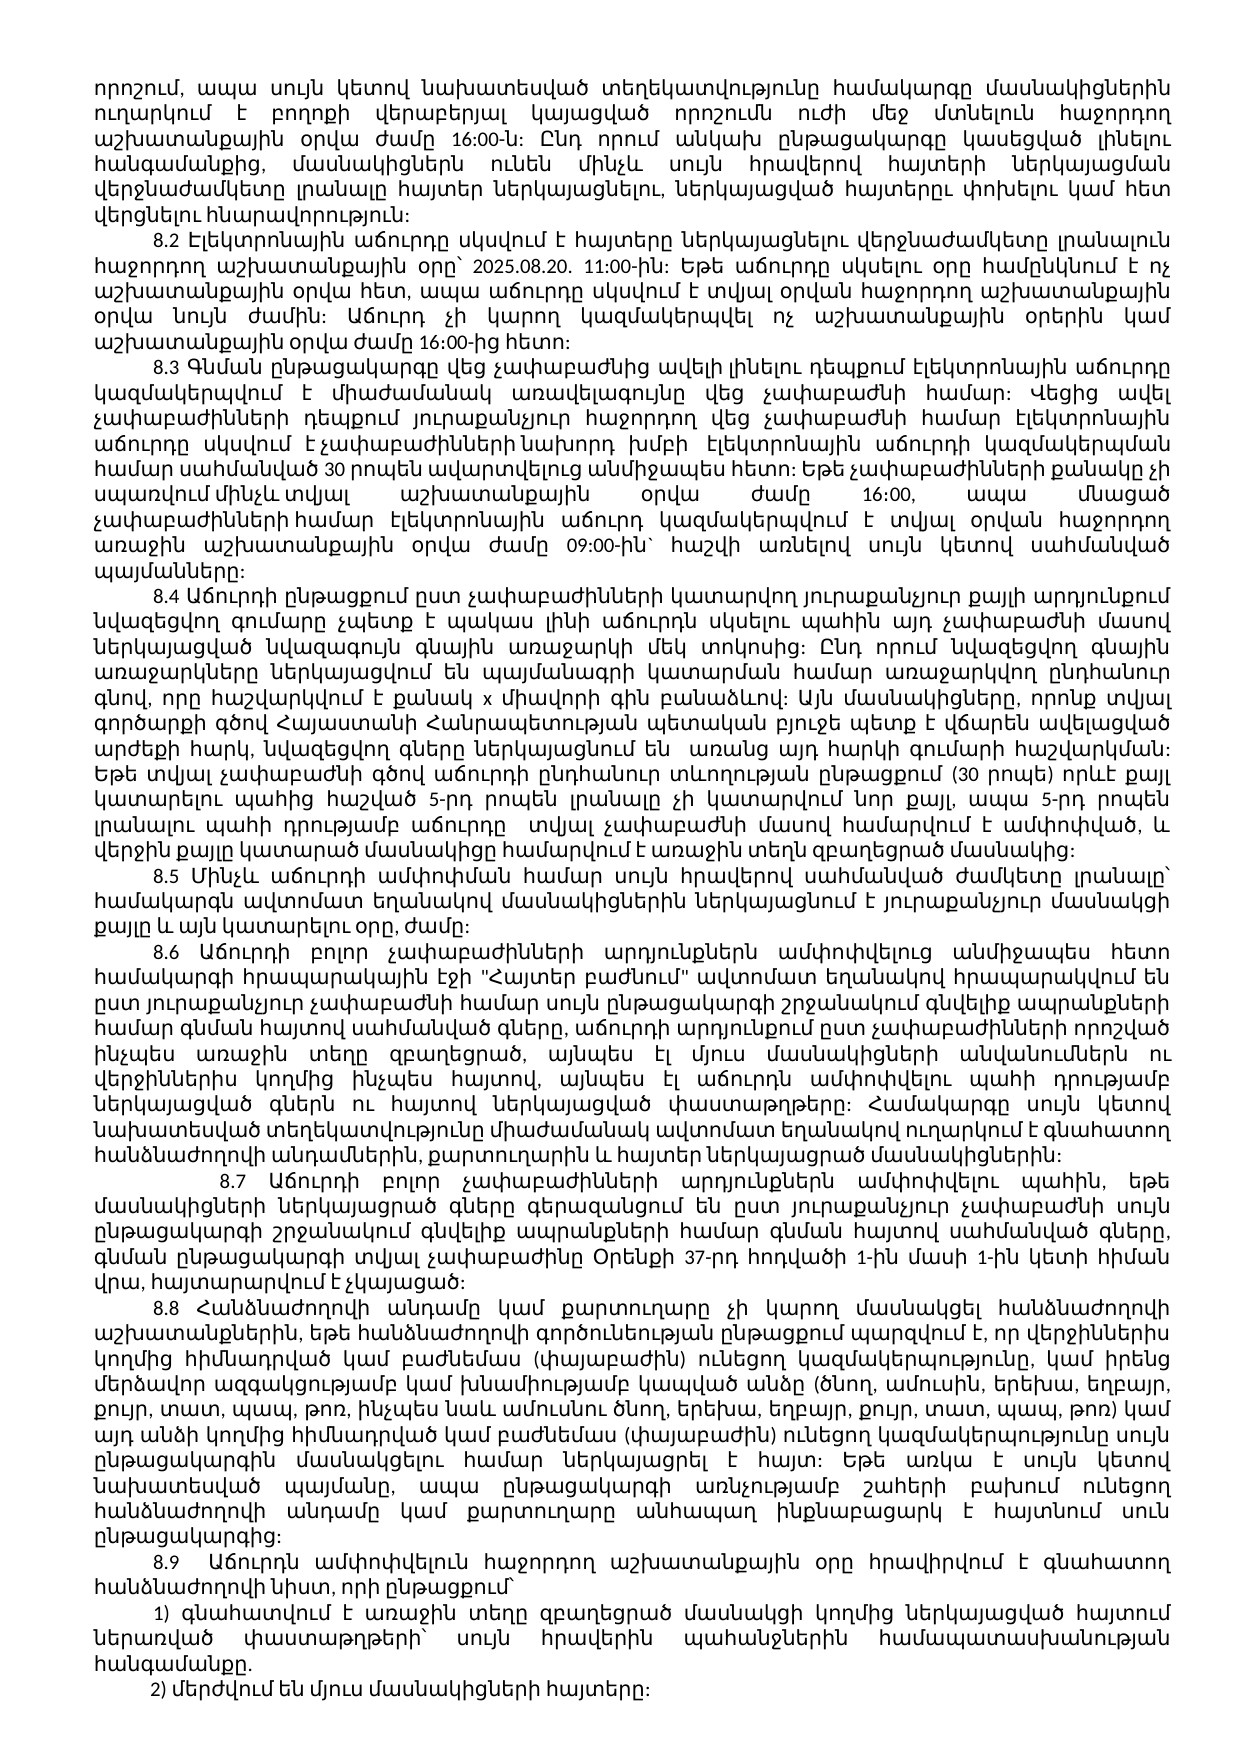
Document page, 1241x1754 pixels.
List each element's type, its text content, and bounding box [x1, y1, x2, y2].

text 2) մերժվում են մյուս մասնակիցների հայտերը: [94, 1676, 1171, 1702]
text 8.7 Աճուրդի բոլոր չափաբաժինների արդյունքներն ամփոփվելու պահին, եթե մասնակիցների ներկայացրած գները գերազանցում են ըստ յուրաքանչյուր չափաբաժնի սույն ընթացակարգի շրջանակում գնվելիք ապրանքների համար գնման հայտով սահմանված գները, գնման ընթացակարգի տվյալ չափաբաժինը Օրենքի 37-րդ հոդվածի 1-ին մասի 1-ին կետի հիման վրա, հայտարարվում է չկայացած: [94, 1168, 1171, 1295]
text 8.9 Աճուրդն ամփոփվելուն հաջորդող աշխատանքային օրը հրավիրվում է գնահատող հանձնաժողովի նիստ, որի ընթացքում՝ [94, 1549, 1171, 1600]
text 8.3 Գնման ընթացակարգը վեց չափաբաժնից ավելի լինելու դեպքում էլեկտրոնային աճուրդը կազմակերպվում է միաժամանակ առավելագույնը վեց չափաբաժնի համար: Վեցից ավել չափաբաժինների դեպքում յուրաքանչյուր հաջորդող վեց չափաբաժնի համար էլեկտրոնային աճուրդը սկսվում է չափաբաժինների նախորդ խմբի էլեկտրոնային աճուրդի կազմակերպման համար սահմանված 30 րոպեն ավարտվելուց անմիջապես հետո: Եթե չափաբաժինների քանակը չի սպառվում մինչև տվյալ աշխատանքային օրվա ժամը 16։00, ապա մնացած չափաբաժինների համար էլեկտրոնային աճուրդ կազմակերպվում է տվյալ օրվան հաջորդող առաջին աշխատանքային օրվա ժամը 09:00-ին` հաշվի առնելով սույն կետով սահմանված պայմանները: [94, 354, 1171, 583]
text 8.6 Աճուրդի բոլոր չափաբաժինների արդյունքներն ամփոփվելուց անմիջապես հետո համակարգի հրապարակային էջի "Հայտեր բաժնում" ավտոմատ եղանակով հրապարակվում են ըստ յուրաքանչյուր չափաբաժնի համար սույն ընթացակարգի շրջանակում գնվելիք ապրանքների համար գնման հայտով սահմանված գները, աճուրդի արդյունքում ըստ չափաբաժինների որոշված ինչպես առաջին տեղը զբաղեցրած, այնպես էլ մյուս մասնակիցների անվանումներն ու վերջիններիս կողմից ինչպես հայտով, այնպես էլ աճուրդն ամփոփվելու պահի դրությամբ ներկայացված գներն ու հայտով ներկայացված փաստաթղթերը: Համակարգը սույն կետով նախատեսված տեղեկատվությունը միաժամանակ ավտոմատ եղանակով ուղարկում է գնահատող հանձնաժողովի անդամներին, քարտուղարին և հայտեր ներկայացրած մասնակիցներին: [94, 939, 1171, 1168]
text 8.8 Հանձնաժողովի անդամը կամ քարտուղարը չի կարող մասնակցել հանձնաժողովի աշխատանքներին, եթե հանձնաժողովի գործունեության ընթացքում պարզվում է, որ վերջիններիս կողմից հիմնադրված կամ բաժնեմաս (փայաբաժին) ունեցող կազմակերպությունը, կամ իրենց մերձավոր ազգակցությամբ կամ խնամիությամբ կապված անձը (ծնող, ամուսին, երեխա, եղբայր, քույր, տատ, պապ, թոռ, ինչպես նաև ամուսնու ծնող, երեխա, եղբայր, քույր, տատ, պապ, թոռ) կամ այդ անձի կողմից հիմնադրված կամ բաժնեմաս (փայաբաժին) ունեցող կազմակերպությունը սույն ընթացակարգին մասնակցելու համար ներկայացրել է հայտ: Եթե առկա է սույն կետով նախատեսված պայմանը, ապա ընթացակարգի առնչությամբ շահերի բախում ունեցող հանձնաժողովի անդամը կամ քարտուղարը անհապաղ ինքնաբացարկ է հայտնում սուն ընթացակարգից: [94, 1295, 1171, 1549]
text 1) գնահատվում է առաջին տեղը զբաղեցրած մասնակցի կողմից ներկայացված հայտում ներառված փաստաթղթերի՝ սույն հրավերին պահանջներին համապատասխանության հանգամանքը. [94, 1600, 1171, 1676]
text 8.4 Աճուրդի ընթացքում ըստ չափաբաժինների կատարվող յուրաքանչյուր քայլի արդյունքում նվազեցվող գումարը չպետք է պակաս լինի աճուրդն սկսելու պահին այդ չափաբաժնի մասով ներկայացված նվազագույն գնային առաջարկի մեկ տոկոսից: Ընդ որում նվազեցվող գնային առաջարկները ներկայացվում են պայմանագրի կատարման համար առաջարկվող ընդհանուր գնով, որը հաշվարկվում է քանակ x միավորի գին բանաձևով: Այն մասնակիցները, որոնք տվյալ գործարքի գծով Հայաստանի Հանրապետության պետական բյուջե պետք է վճարեն ավելացված արժեքի հարկ, նվազեցվող գները ներկայացնում են առանց այդ հարկի գումարի հաշվարկման: Եթե տվյալ չափաբաժնի գծով աճուրդի ընդհանուր տևողության ընթացքում (30 րոպե) որևէ քայլ կատարելու պահից հաշված 5-րդ րոպեն լրանալը չի կատարվում նոր քայլ, ապա 5-րդ րոպեն լրանալու պահի դրությամբ աճուրդը տվյալ չափաբաժնի մասով համարվում է ամփոփված, և վերջին քայլը կատարած մասնակիցը համարվում է առաջին տեղն զբաղեցրած մասնակից: [94, 583, 1171, 863]
text 8.5 Մինչև աճուրդի ամփոփման համար սույն հրավերով սահմանված ժամկետը լրանալը՝ համակարգն ավտոմատ եղանակով մասնակիցներին ներկայացնում է յուրաքանչյուր մասնակցի քայլը և այն կատարելու օրը, ժամը: [94, 863, 1171, 939]
text 8.2 Էլեկտրոնային աճուրդը սկսվում է հայտերը ներկայացնելու վերջնաժամկետը լրանալուն հաջորդող աշխատանքային օրը՝ 2025.08.20. 11:00 -ին: Եթե աճուրդը սկսելու օրը համընկնում է ոչ աշխատանքային օրվա հետ, ապա աճուրդը սկսվում է տվյալ օրվան հաջորդող աշխատանքային օրվա նույն ժամին: Աճուրդ չի կարող կազմակերպվել ոչ աշխատանքային օրերին կամ աշխատանքային օրվա ժամը 16։00-ից հետո: [94, 227, 1171, 354]
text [94, 75, 1171, 227]
